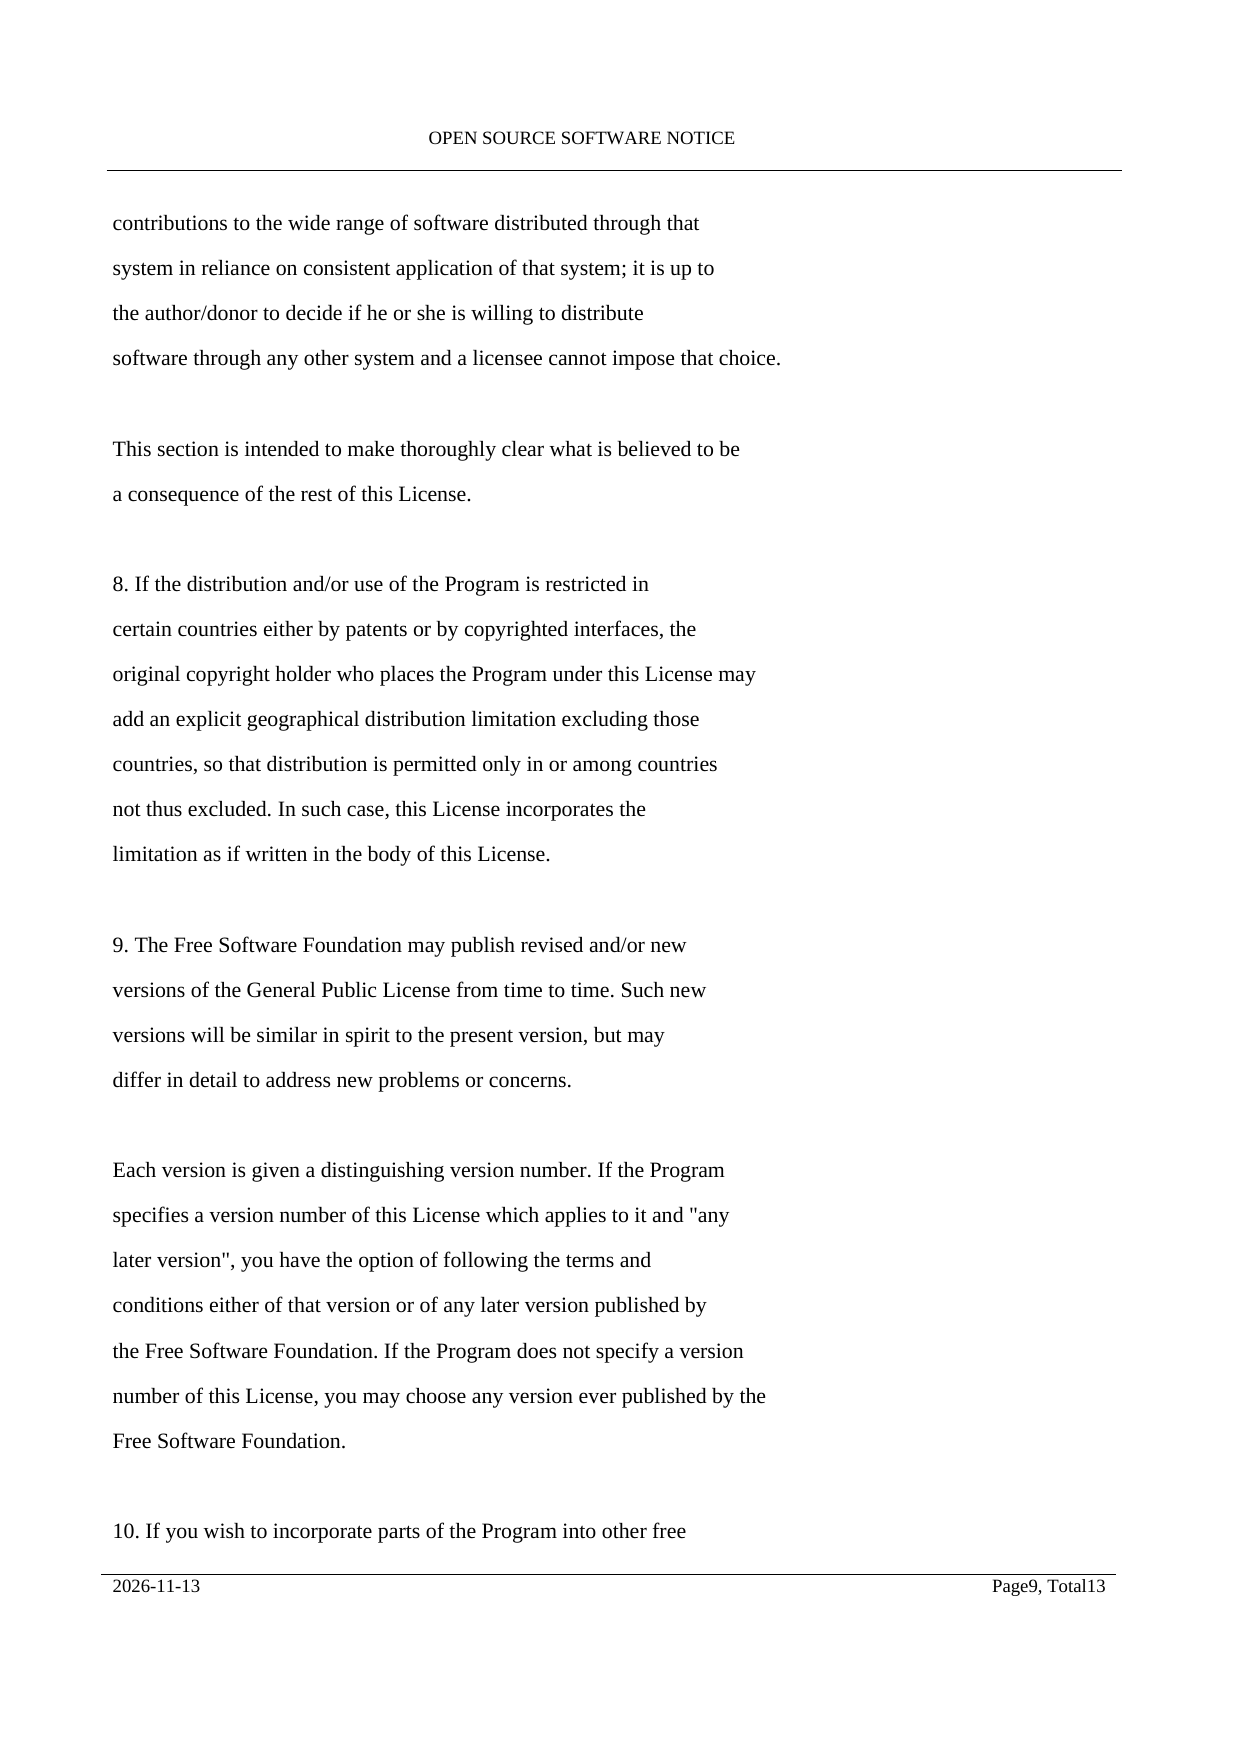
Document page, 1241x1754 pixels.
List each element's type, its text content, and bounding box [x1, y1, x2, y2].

text original copyright holder who places the Program under this License may [112, 657, 1128, 690]
text certain countries either by patents or by copyrighted interfaces, the [112, 612, 1128, 645]
text 10. If you wish to incorporate parts of the Program into other free [112, 1514, 1128, 1547]
text specifies a version number of this License which applies to it and "any [112, 1199, 1128, 1231]
text limitation as if written in the body of this License. [112, 838, 1128, 870]
text software through any other system and a licensee cannot impose that choice. [112, 342, 1128, 374]
text contributions to the wide range of software distributed through that [112, 206, 1128, 239]
text differ in detail to address new problems or concerns. [112, 1063, 1128, 1096]
text versions of the General Public License from time to time. Such new [112, 973, 1128, 1006]
text countries, so that distribution is permitted only in or among countries [112, 748, 1128, 780]
text system in reliance on consistent application of that system; it is up to [112, 251, 1128, 284]
text number of this License, you may choose any version ever published by the [112, 1379, 1128, 1412]
text Each version is given a distinguishing version number. If the Program [112, 1153, 1128, 1186]
text 9. The Free Software Foundation may publish revised and/or new [112, 928, 1128, 961]
text Free Software Foundation. [112, 1424, 1128, 1457]
text not thus excluded. In such case, this License incorporates the [112, 793, 1128, 825]
text conditions either of that version or of any later version published by [112, 1289, 1128, 1321]
text add an explicit geographical distribution limitation excluding those [112, 702, 1128, 735]
text versions will be similar in spirit to the present version, but may [112, 1018, 1128, 1051]
text a consequence of the rest of this License. [112, 477, 1128, 509]
text the author/donor to decide if he or she is willing to distribute [112, 297, 1128, 329]
text 8. If the distribution and/or use of the Program is restricted in [112, 567, 1128, 600]
text later version", you have the option of following the terms and [112, 1244, 1128, 1276]
text This section is intended to make thoroughly clear what is believed to be [112, 432, 1128, 464]
text the Free Software Foundation. If the Program does not specify a version [112, 1334, 1128, 1366]
